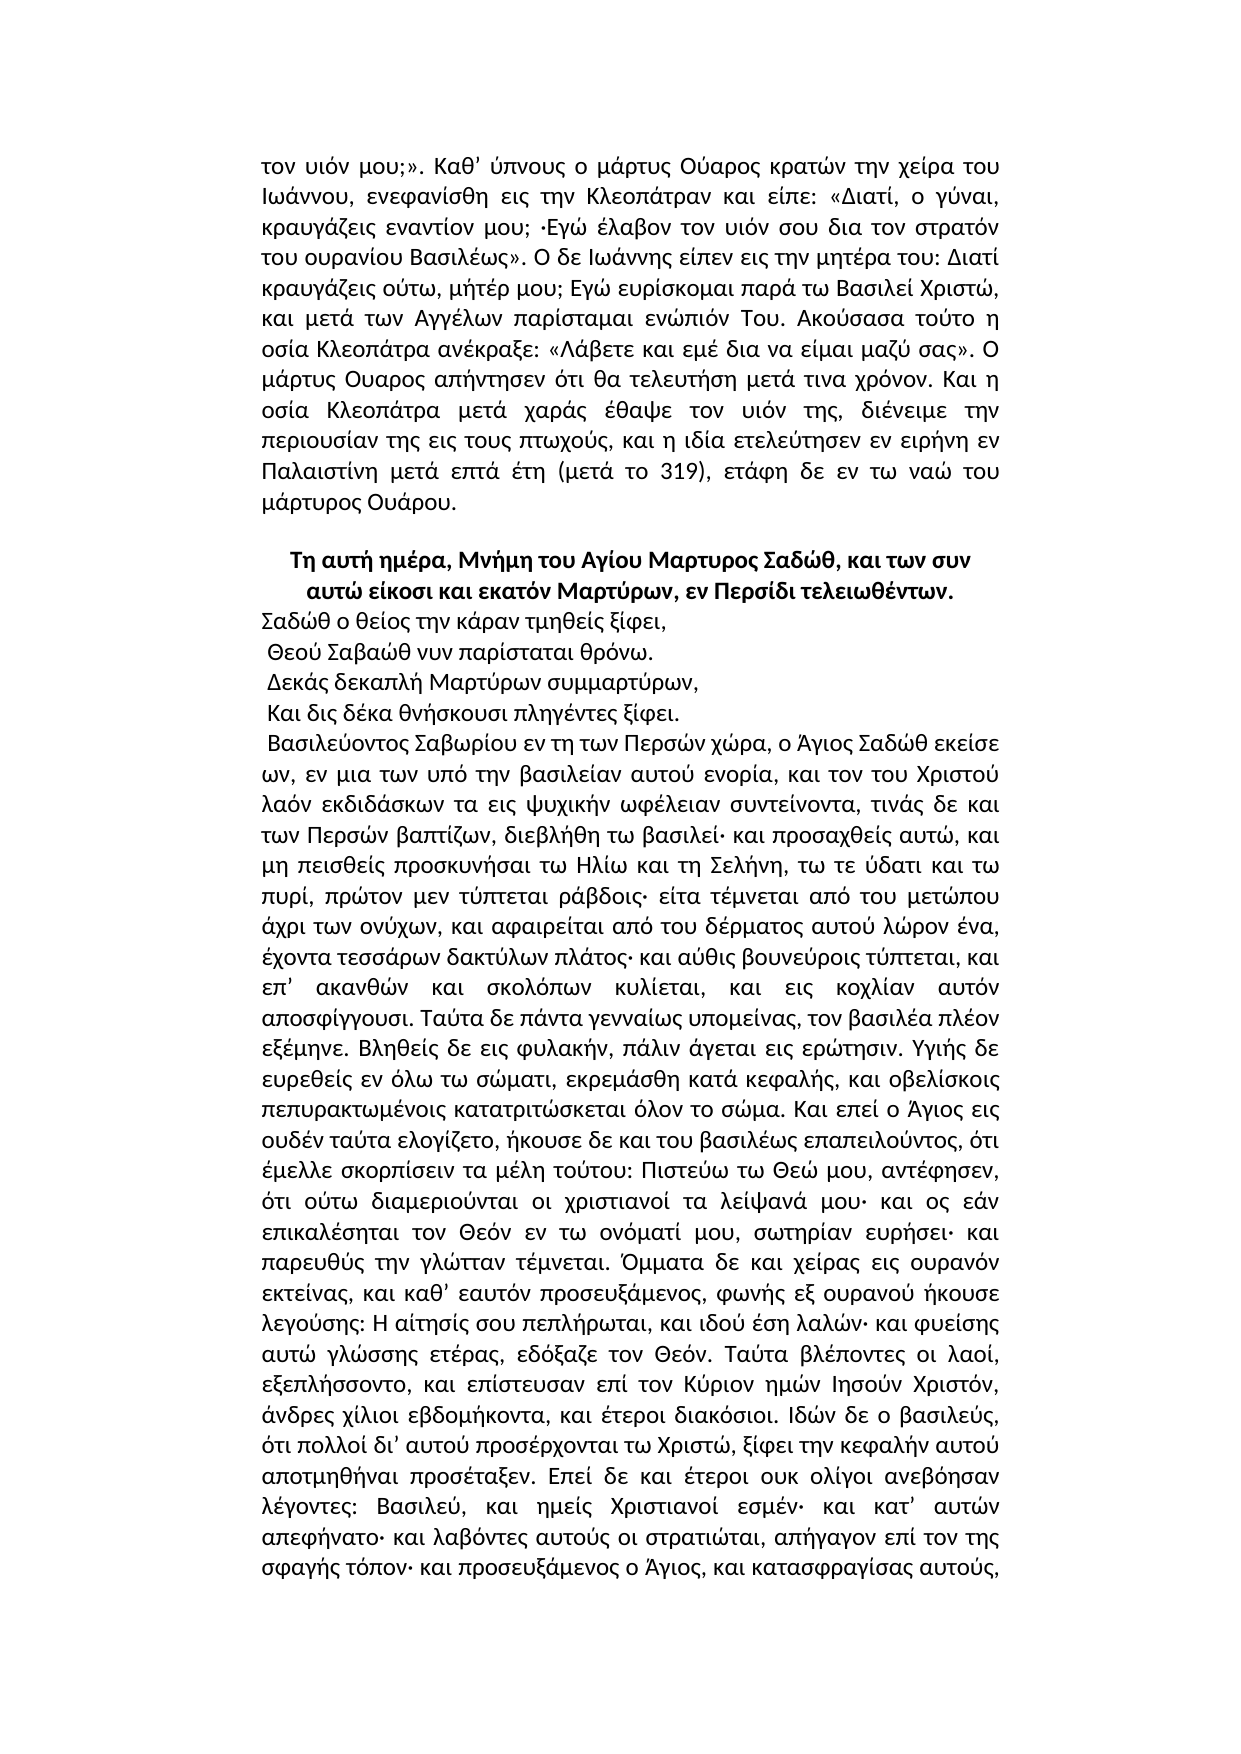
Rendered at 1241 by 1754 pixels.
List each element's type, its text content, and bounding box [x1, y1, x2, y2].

text Τη αυτή ημέρα, Μνήμη του Αγίου Μαρτυρος Σαδώθ, και των συν αυτώ είκοσι και εκατόν Μαρτύρων, εν Περσίδι τελειωθέντων. [261, 544, 1000, 605]
text Και δις δέκα θνήσκουσι πληγέντες ξίφει. [261, 697, 1000, 727]
text Σαδώθ ο θείος την κάραν τμηθείς ξίφει, [261, 605, 1000, 636]
text τον υιόν μου;». Καθ’ ύπνους ο μάρτυς Ούαρος κρατών την χείρα του Ιωάννου, ενεφανίσθη εις την Κλεοπάτραν και είπε: «Διατί, ο γύναι, κραυγάζεις εναντίον μου; ·Εγώ έλαβον τον υιόν σου δια τον στρατόν του ουρανίου Βασιλέως». Ο δε Ιωάννης είπεν εις την μητέρα του: Διατί κραυγάζεις ούτω, μήτέρ μου; Εγώ ευρίσκομαι παρά τω Βασιλεί Χριστώ, και μετά των Αγγέλων παρίσταμαι ενώπιόν Του. Ακούσασα τούτο η οσία Κλεοπάτρα ανέκραξε: «Λάβετε και εμέ δια να είμαι μαζύ σας». Ο μάρτυς Ουαρος απήντησεν ότι θα τελευτήση μετά τινα χρόνον. Και η οσία Κλεοπάτρα μετά χαράς έθαψε τον υιόν της, διένειμε την περιουσίαν της εις τους πτωχούς, και η ιδία ετελεύτησεν εν ειρήνη εν Παλαιστίνη μετά επτά έτη (μετά το 319), ετάφη δε εν τω ναώ του μάρτυρος Ουάρου. [261, 150, 1000, 516]
text Θεού Σαβαώθ νυν παρίσταται θρόνω. [261, 636, 1000, 666]
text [261, 727, 1000, 1582]
text Δεκάς δεκαπλή Μαρτύρων συμμαρτύρων, [261, 666, 1000, 697]
